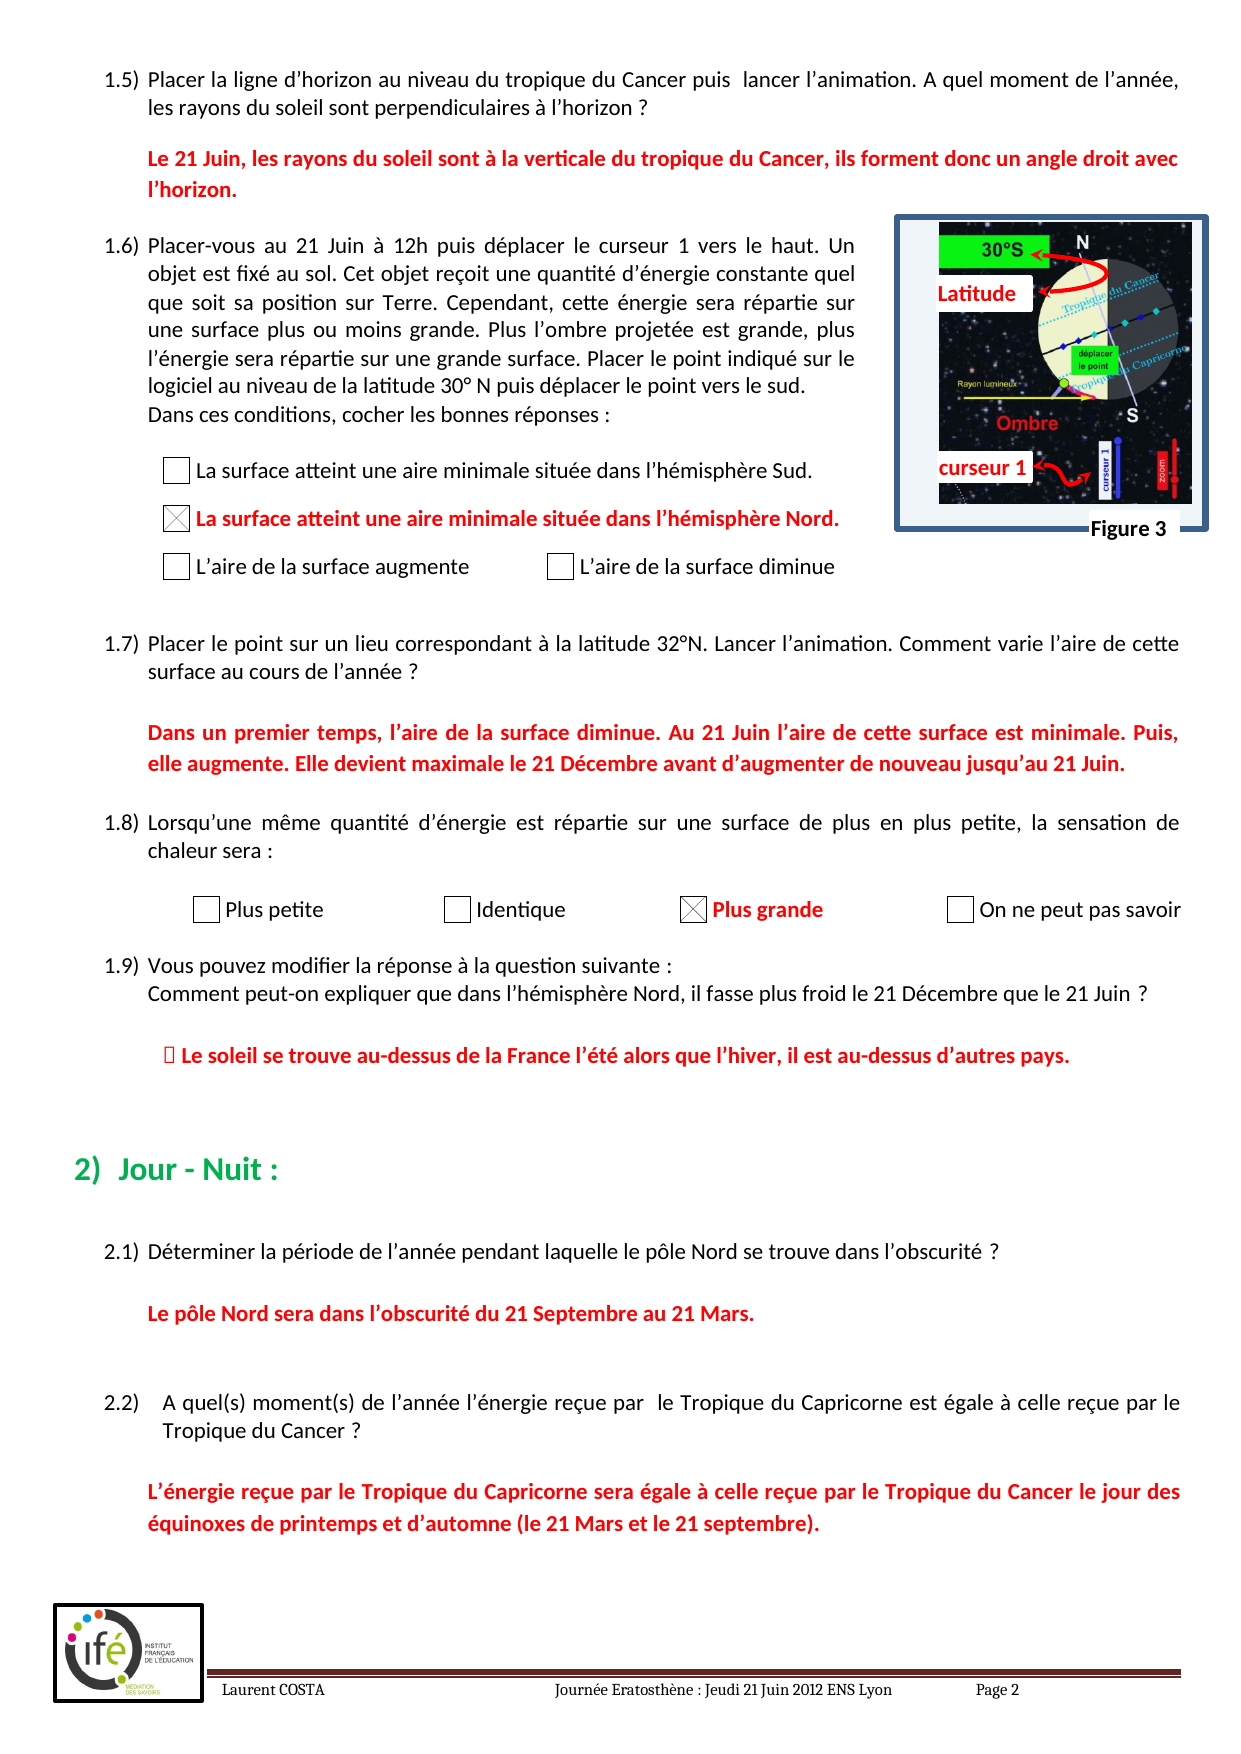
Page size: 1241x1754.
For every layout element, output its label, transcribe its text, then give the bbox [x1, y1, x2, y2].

text Comment peut-on expliquer que dans l’hémisphère Nord, il fasse plus froid le 21 Décembre que le 21 Juin ? [148, 979, 1181, 1007]
text Le 21 Juin, les rayons du soleil sont à la verticale du tropique du Cancer, ils forment donc un angle droit avec l’horizon. [148, 141, 1181, 203]
text Plus petite Identique Plus grande On ne peut pas savoir [707, 895, 1181, 923]
text 1.9) Vous pouvez modifier la réponse à la question suivante : [103, 951, 1181, 979]
text La surface atteint une aire minimale située dans l’hémisphère Sud. [162, 456, 894, 484]
text L’aire de la surface augmente L’aire de la surface diminue [162, 552, 1181, 580]
text 1.7) Placer le point sur un lieu correspondant à la latitude 32°N. Lancer l’animation. Comment varie l’aire de cette surface au cours de l’année ? [103, 629, 1181, 685]
text  Le soleil se trouve au-dessus de la France l’été alors que l’hiver, il est au-dessus d’autres pays. [162, 1038, 1181, 1069]
text L’énergie reçue par le Tropique du Capricorne sera égale à celle reçue par le Tropique du Cancer le jour des équinoxes de printemps et d’automne (le 21 Mars et le 21 septembre). [148, 1475, 1181, 1537]
text La surface atteint une aire minimale située dans l’hémisphère Nord. [162, 504, 894, 532]
text 2.1) Déterminer la période de l’année pendant laquelle le pôle Nord se trouve dans l’obscurité ? [103, 1237, 1181, 1265]
picture [65, 1609, 193, 1696]
text 2.2) A quel(s) moment(s) de l’année l’énergie reçue par le Tropique du Capricorne est égale à celle reçue par le Tropique du Cancer ? [103, 1388, 1181, 1444]
picture [939, 222, 1192, 504]
text Dans un premier temps, l’aire de la surface diminue. Au 21 Juin l’aire de cette surface est minimale. Puis, elle augmente. Elle devient maximale le 21 Décembre avant d’augmenter de nouveau jusqu’au 21 Juin. [148, 715, 1181, 778]
text 1.6) Placer-vous au 21 Juin à 12h puis déplacer le curseur 1 vers le haut. Un objet est fixé au sol. Cet objet reçoit une quantité d’énergie constante quel que soit sa position sur Terre. Cependant, cette énergie sera répartie sur une surface plus ou moins grande. Plus l’ombre projetée est grande, plus l’énergie sera répartie sur une grande surface. Placer le point indiqué sur le logiciel au niveau de la latitude 30° N puis déplacer le point vers le sud. [103, 232, 856, 400]
text Plus petite Identique Plus grande On ne peut pas savoir [192, 895, 680, 923]
text 2) Jour - Nuit : [74, 1148, 1181, 1189]
text 1.8) Lorsqu’une même quantité d’énergie est répartie sur une surface de plus en plus petite, la sensation de chaleur sera : [103, 808, 1181, 864]
text Le pôle Nord sera dans l’obscurité du 21 Septembre au 21 Mars. [148, 1296, 1181, 1327]
text Dans ces conditions, cocher les bonnes réponses : [148, 400, 856, 428]
text 1.5) Placer la ligne d’horizon au niveau du tropique du Cancer puis lancer l’animation. A quel moment de l’année, les rayons du soleil sont perpendiculaires à l’horizon ? [103, 65, 1181, 121]
